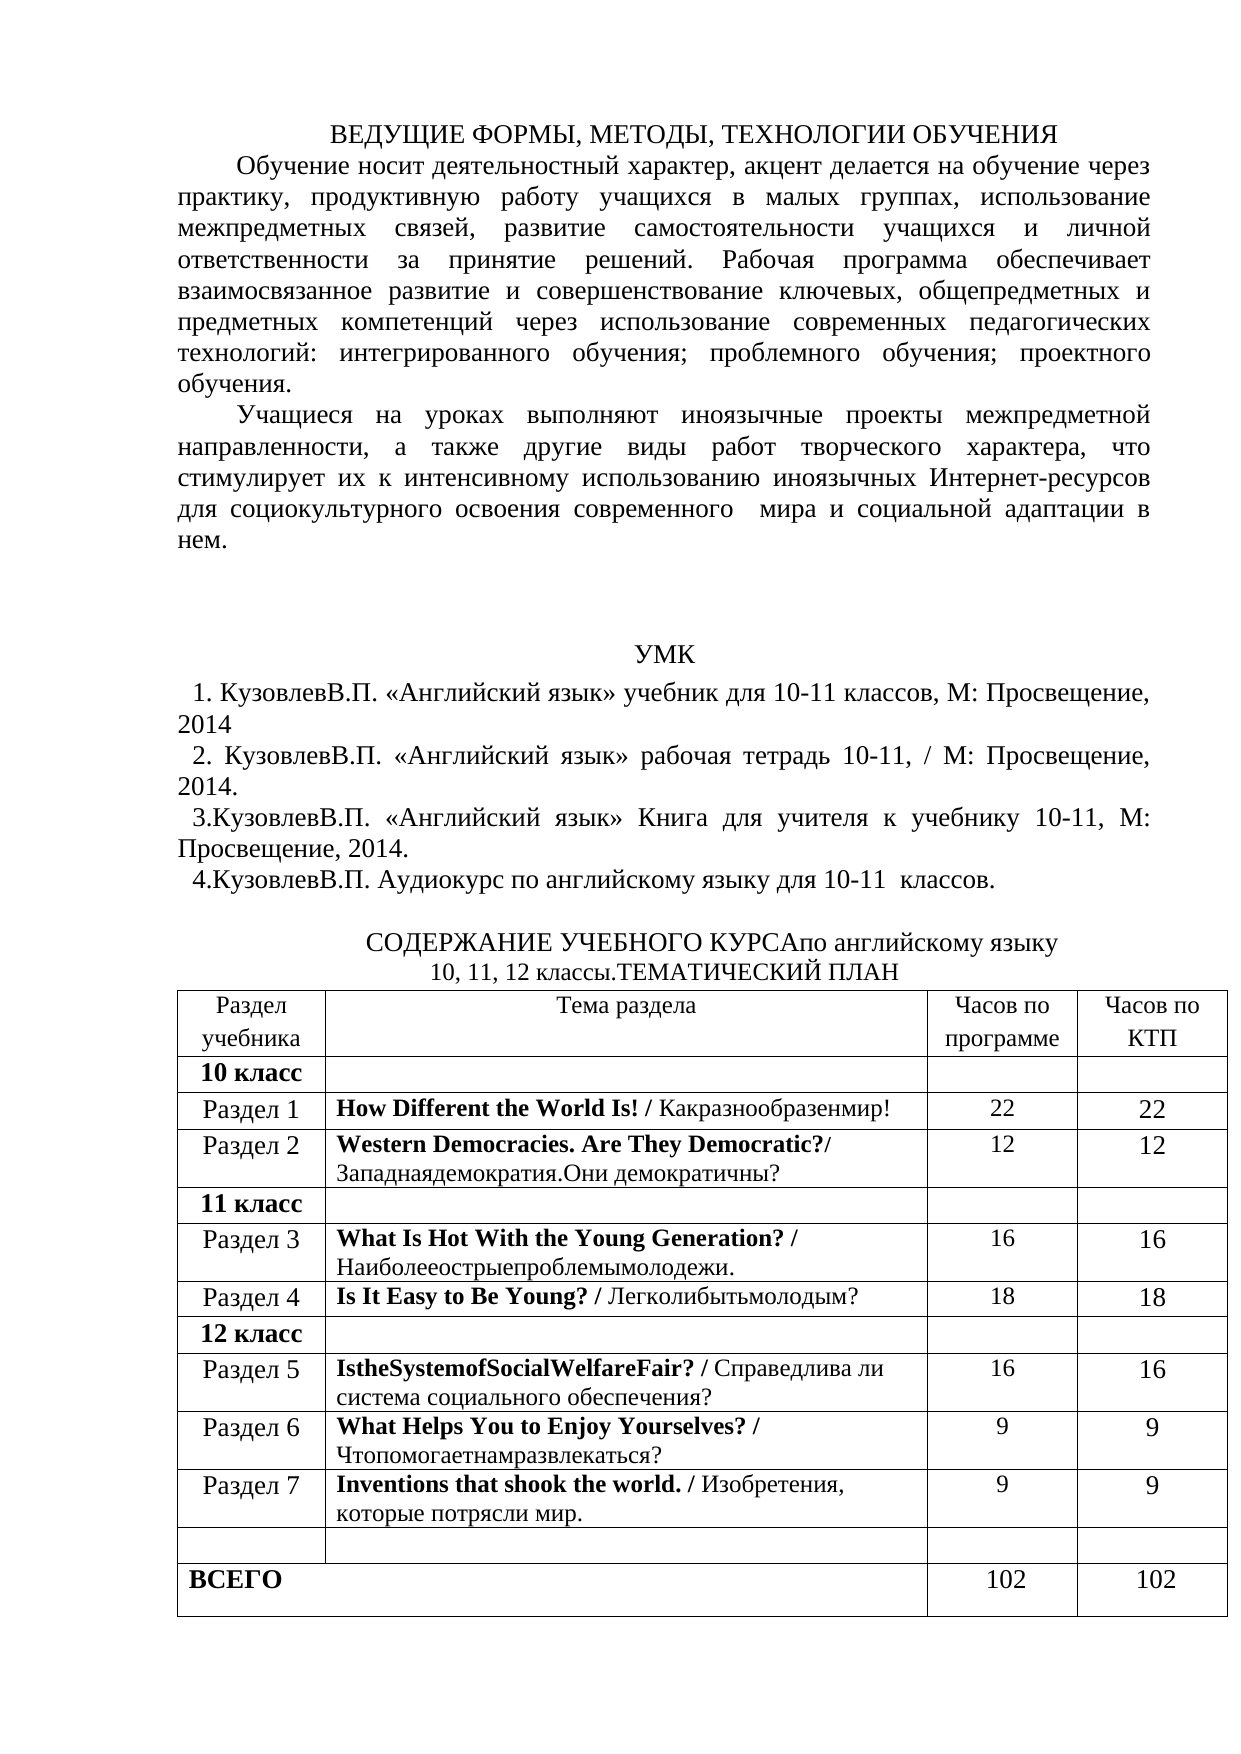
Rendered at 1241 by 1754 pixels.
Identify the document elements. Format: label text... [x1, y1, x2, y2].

table_cell 18 [1078, 1282, 1227, 1316]
table_cell 16 [928, 1224, 1077, 1281]
text УМК [177, 638, 1152, 677]
table_cell [326, 1528, 927, 1563]
text 4.КузовлевВ.П. Аудиокурс по английскому языку для 10-11 классов. [177, 863, 1152, 894]
table_header Часов по программе [928, 991, 1077, 1056]
table_header Тема раздела [326, 991, 927, 1056]
table_cell Is It Easy to Be Young? / Легколибытьмолодым? [326, 1282, 927, 1316]
table_cell IstheSystemofSocialWelfareFair? / Справедлива ли система социального обеспечения? [326, 1354, 927, 1411]
table_cell [326, 1188, 927, 1223]
table_cell What Helps You to Enjoy Yourselves? / Чтопомогаетнамразвлекаться? [326, 1412, 927, 1468]
table_cell 12 [928, 1130, 1077, 1186]
table_cell 12 класс [178, 1317, 325, 1352]
table_header Часов по КТП [1078, 991, 1227, 1056]
table_cell [928, 1057, 1077, 1092]
table_cell 11 класс [178, 1188, 325, 1223]
table_cell [928, 1317, 1077, 1352]
text 2. КузовлевВ.П. «Английский язык» рабочая тетрадь 10-11, / М: Просвещение, 2014. [177, 739, 1152, 801]
table_cell 9 [928, 1412, 1077, 1468]
text 3.КузовлевВ.П. «Английский язык» Книга для учителя к учебнику 10-11, М: Просвещение, 2014. [177, 801, 1152, 863]
text 1. КузовлевВ.П. «Английский язык» учебник для 10-11 классов, М: Просвещение, 2014 [177, 677, 1152, 739]
table_cell [1078, 1317, 1227, 1352]
table_cell Раздел 3 [178, 1224, 325, 1281]
table_cell 22 [928, 1093, 1077, 1128]
text СОДЕРЖАНИЕ УЧЕБНОГО КУРСАпо английскому языку [177, 926, 1152, 957]
table_cell 16 [1078, 1354, 1227, 1411]
table_cell 9 [1078, 1412, 1227, 1468]
text 10, 11, 12 классы.ТЕМАТИЧЕСКИЙ ПЛАН [177, 957, 1152, 986]
table_cell Раздел 5 [178, 1354, 325, 1411]
table_cell 16 [928, 1354, 1077, 1411]
table_cell 102 [1078, 1564, 1227, 1616]
table_cell [928, 1188, 1077, 1223]
table_cell 16 [1078, 1224, 1227, 1281]
table_cell [326, 1057, 927, 1092]
table_cell 10 класс [178, 1057, 325, 1092]
table_cell [1078, 1057, 1227, 1092]
table_cell How Different the World Is! / Какразнообразенмир! [326, 1093, 927, 1128]
table_cell What Is Hot With the Young Generation? / Наиболееострыепроблемымолодежи. [326, 1224, 927, 1281]
text ВЕДУЩИЕ ФОРМЫ, МЕТОДЫ, ТЕХНОЛОГИИ ОБУЧЕНИЯ [177, 118, 1152, 149]
table_cell Western Democracies. Are They Democratic?/ Западнаядемократия.Они демократичны? [326, 1130, 927, 1186]
table_cell Раздел 2 [178, 1130, 325, 1186]
text Обучение носит деятельностный характер, акцент делается на обучение через практику, продуктивную работу учащихся в малых группах, использование межпредметных связей, развитие самостоятельности учащихся и личной ответственности за принятие решений. Рабочая программа обеспечивает взаимосвязанное развитие и совершенствование ключевых, общепредметных и предметных компетенций через использование современных педагогических технологий: интегрированного обучения; проблемного обучения; проектного обучения. [177, 149, 1152, 398]
table_cell [1078, 1188, 1227, 1223]
table_cell 18 [928, 1282, 1077, 1316]
table_cell Раздел 4 [178, 1282, 325, 1316]
table_cell 9 [1078, 1470, 1227, 1527]
table_cell 102 [928, 1564, 1077, 1616]
table_cell Inventions that shook the world. / Изобретения, которые потрясли мир. [326, 1470, 927, 1527]
table_cell 22 [1078, 1093, 1227, 1128]
text Учащиеся на уроках выполняют иноязычные проекты межпредметной направленности, а также другие виды работ творческого характера, что стимулирует их к интенсивному использованию иноязычных Интернет-ресурсов для социокультурного освоения современного мира и социальной адаптации в нем. [177, 398, 1152, 554]
table_cell ВСЕГО [178, 1564, 927, 1616]
table_cell 9 [928, 1470, 1077, 1527]
table_cell 12 [1078, 1130, 1227, 1186]
table_cell Раздел 1 [178, 1093, 325, 1128]
table_cell [178, 1528, 325, 1563]
table_cell Раздел 7 [178, 1470, 325, 1527]
table_cell [1078, 1528, 1227, 1563]
table_cell [928, 1528, 1077, 1563]
table_header Раздел учебника [178, 991, 325, 1056]
table_cell [326, 1317, 927, 1352]
table_cell Раздел 6 [178, 1412, 325, 1468]
